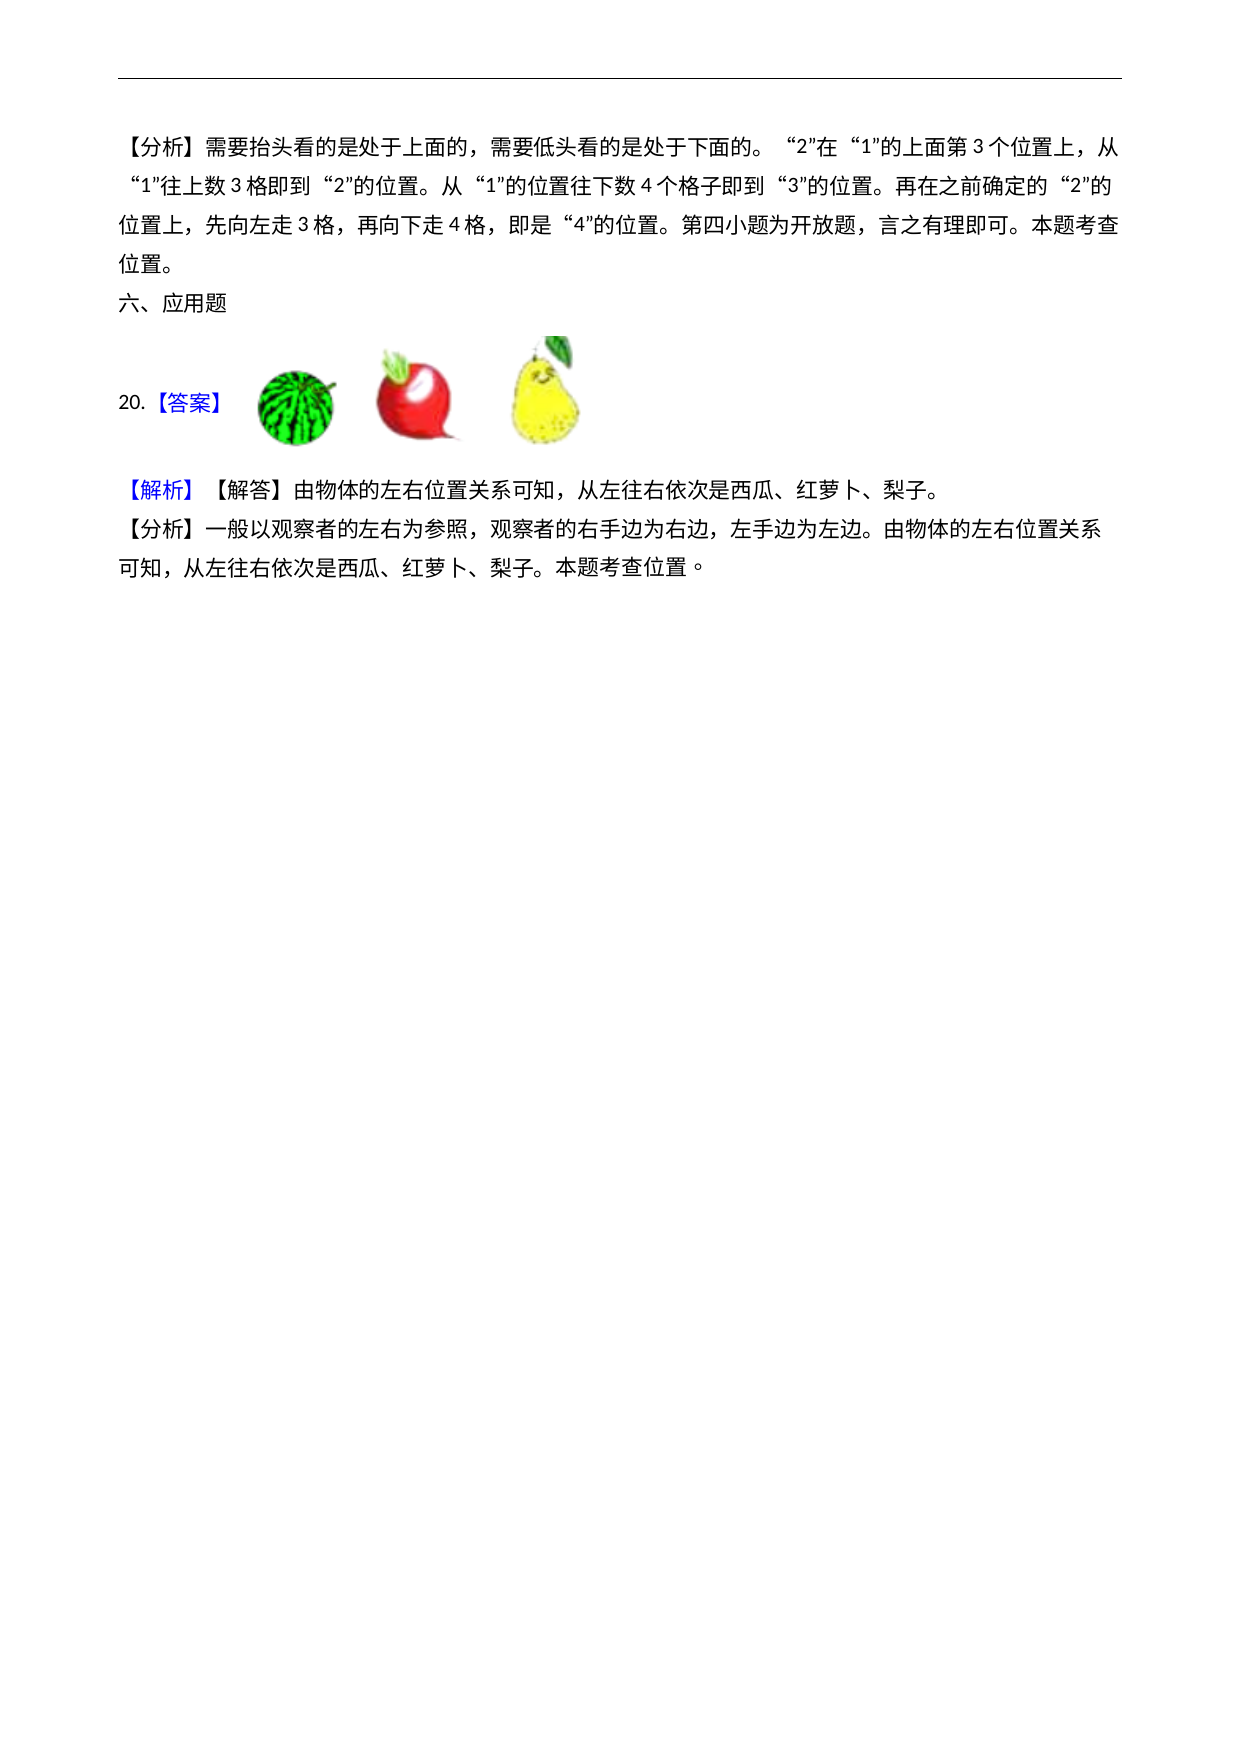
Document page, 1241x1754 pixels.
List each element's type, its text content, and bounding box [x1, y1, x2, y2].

text 六、应用题 [118, 285, 1122, 318]
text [118, 129, 1122, 279]
text 【解析】【解答】由物体的左右位置关系可知，从左往右依次是西瓜、红萝卜、梨子。 【分析】一般以观察者的左右为参照，观察者的右手边为右边，左手边为左边。由物体的左右位置关系可知，从左往右依次是西瓜、红萝卜、梨子。本题考查位置。 [118, 473, 1122, 583]
picture [233, 336, 595, 456]
